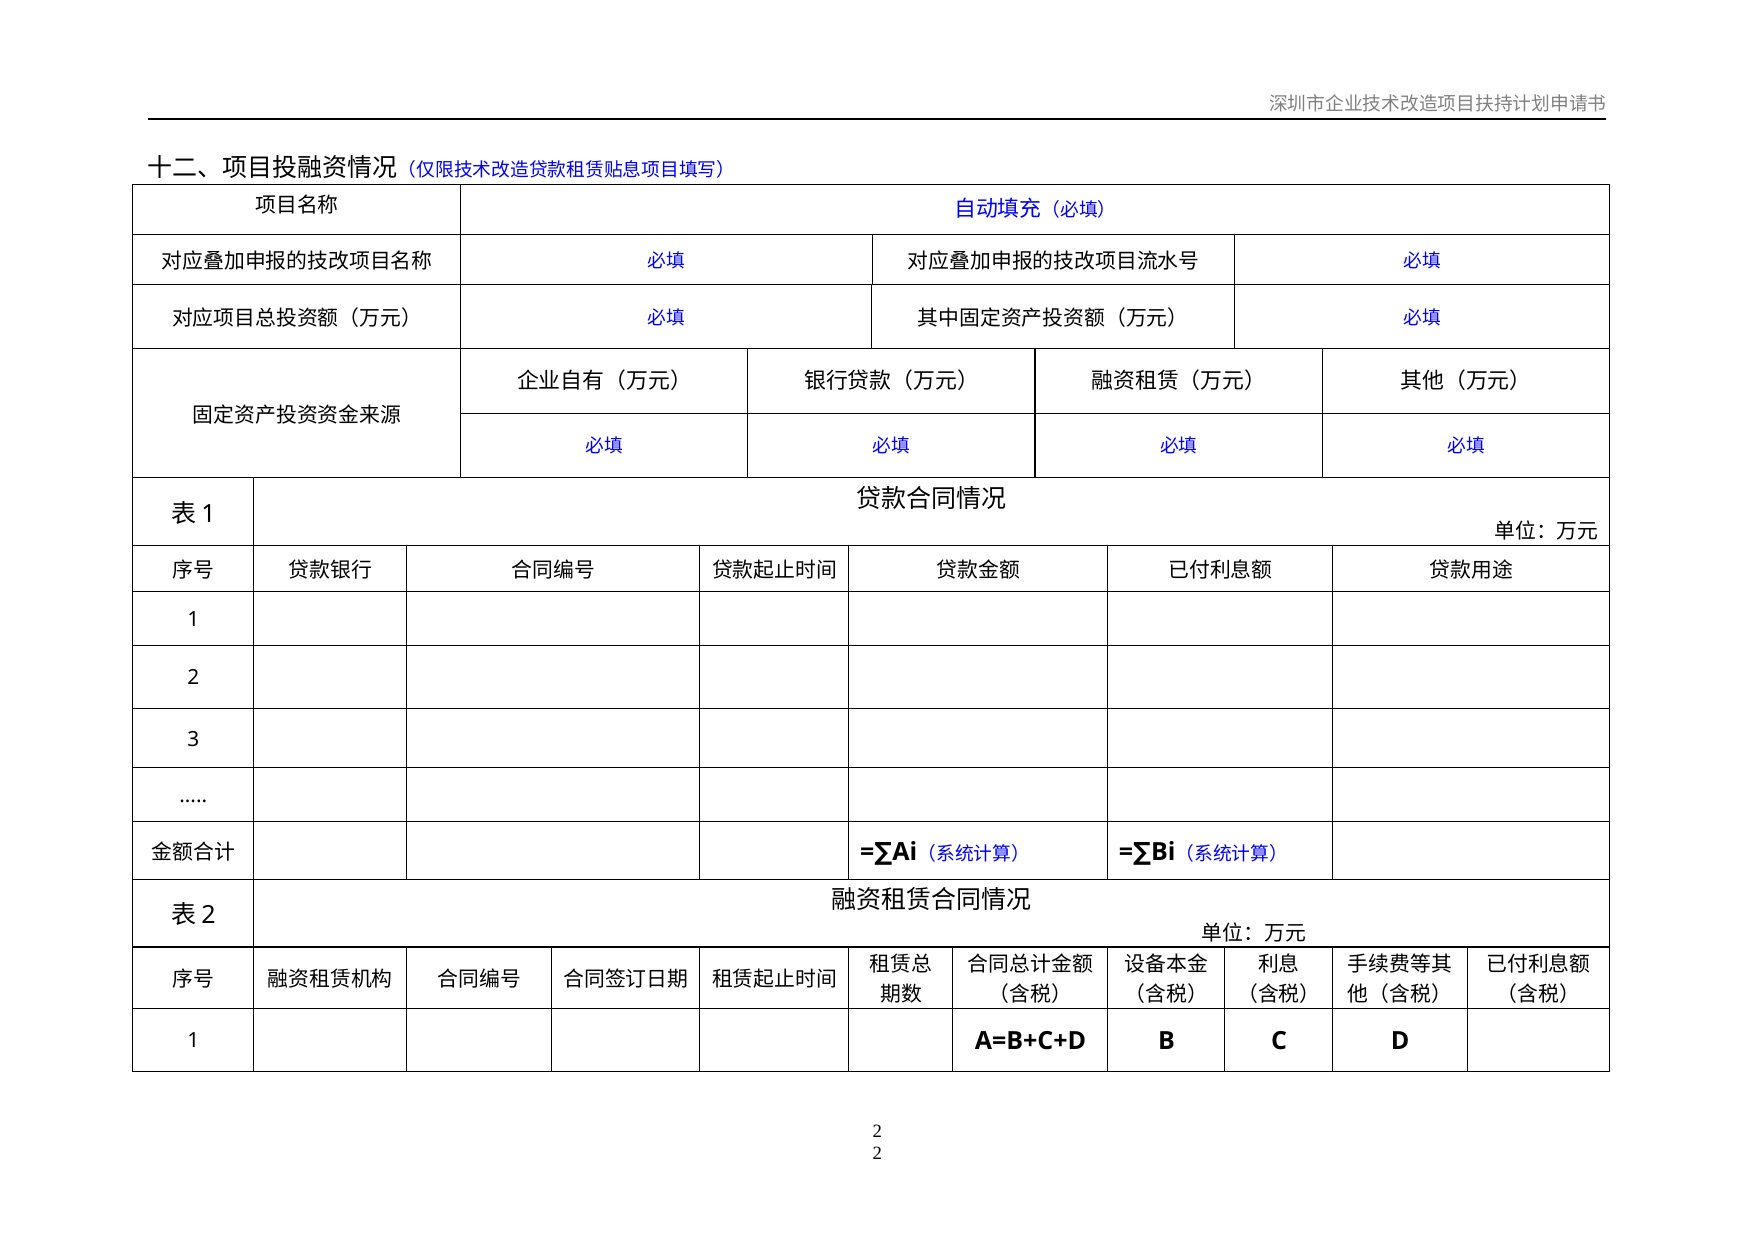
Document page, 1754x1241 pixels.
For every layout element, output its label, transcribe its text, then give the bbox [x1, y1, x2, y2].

table_cell 已付利息额 [1108, 546, 1332, 591]
table_cell [407, 768, 699, 821]
table_cell [700, 709, 848, 767]
table_cell [700, 646, 848, 708]
table_cell [1333, 646, 1609, 708]
table_cell 企业自有（万元） [461, 349, 747, 413]
table_cell 序号 [133, 948, 253, 1008]
table_cell [1108, 709, 1332, 767]
table_cell [1333, 592, 1609, 645]
table_cell [849, 1009, 952, 1071]
table_cell 必填 [1036, 414, 1322, 477]
table_cell [1108, 646, 1332, 708]
table_cell 表2 [133, 880, 253, 946]
table_cell =∑Ai（系统计算） [849, 822, 1107, 879]
table_cell 融资租赁合同情况 单位：万元 [254, 880, 1609, 946]
table_cell [407, 822, 699, 879]
table_cell [254, 822, 406, 879]
table_cell [849, 592, 1107, 645]
table_cell [254, 592, 406, 645]
table_cell 2 [133, 646, 253, 708]
table_cell 合同编号 [407, 948, 551, 1008]
table_cell 必填 [748, 414, 1034, 477]
table_cell 表1 [133, 478, 253, 544]
table_cell [700, 592, 848, 645]
table_cell 必填 [461, 285, 871, 348]
table_cell [1468, 1009, 1609, 1071]
table_cell 金额合计 [133, 822, 253, 879]
table_cell [700, 1009, 848, 1071]
table_cell [407, 1009, 551, 1071]
table_cell 利息 （含税） [1225, 948, 1332, 1008]
text 十二、项目投融资情况（仅限技术改造贷款租赁贴息项目填写） [148, 148, 1606, 184]
table_cell 1 [133, 1009, 253, 1071]
table_cell 其中固定资产投资额（万元） [872, 285, 1234, 348]
table_cell 固定资产投资资金来源 [133, 349, 460, 477]
table_cell 银行贷款（万元） [748, 349, 1034, 413]
table_cell [1108, 768, 1332, 821]
table_cell 租赁总期数 [849, 948, 952, 1008]
table_cell 融资租赁机构 [254, 948, 406, 1008]
table_cell [254, 768, 406, 821]
table_cell 手续费等其他（含税） [1333, 948, 1467, 1008]
table_cell A=B+C+D [953, 1009, 1107, 1071]
table_cell [407, 709, 699, 767]
table_cell =∑Bi（系统计算） [1108, 822, 1332, 879]
table_cell 贷款银行 [254, 546, 406, 591]
table_cell 合同总计金额（含税） [953, 948, 1107, 1008]
table_cell [700, 822, 848, 879]
table_cell 3 [133, 709, 253, 767]
table_cell [700, 768, 848, 821]
table_cell [849, 709, 1107, 767]
table_cell 1 [133, 592, 253, 645]
table_cell 设备本金（含税） [1108, 948, 1224, 1008]
table_cell [1333, 822, 1609, 879]
table_cell [407, 646, 699, 708]
table_cell 已付利息额（含税） [1468, 948, 1609, 1008]
table_cell 对应叠加申报的技改项目流水号 [873, 235, 1234, 284]
table_cell [407, 592, 699, 645]
table_cell 必填 [1323, 414, 1609, 477]
table_cell 贷款金额 [849, 546, 1107, 591]
table_cell 必填 [461, 235, 872, 284]
table_cell 必填 [461, 414, 747, 477]
table_cell B [1108, 1009, 1224, 1071]
table_cell 贷款用途 [1333, 546, 1609, 591]
table_cell 贷款起止时间 [700, 546, 848, 591]
table_cell [849, 768, 1107, 821]
table_cell 序号 [133, 546, 253, 591]
table_cell 对应叠加申报的技改项目名称 [133, 235, 460, 284]
table_cell C [1225, 1009, 1332, 1071]
table_cell 必填 [1235, 285, 1609, 348]
table_cell ..... [133, 768, 253, 821]
table_cell [1333, 768, 1609, 821]
table_cell 贷款合同情况 单位：万元 [254, 478, 1609, 544]
table_cell [254, 646, 406, 708]
table_cell 对应项目总投资额（万元） [133, 285, 460, 348]
table_cell 融资租赁（万元） [1036, 349, 1322, 413]
table_cell [254, 1009, 406, 1071]
table_cell [254, 709, 406, 767]
table_cell [849, 646, 1107, 708]
table_header 项目名称 [133, 185, 460, 234]
table_cell [1108, 592, 1332, 645]
table_cell [552, 1009, 699, 1071]
table_cell 其他（万元） [1323, 349, 1609, 413]
table_cell D [1333, 1009, 1467, 1071]
table_cell 合同编号 [407, 546, 699, 591]
table_cell 必填 [1235, 235, 1609, 284]
table_cell 合同签订日期 [552, 948, 699, 1008]
table_cell [1333, 709, 1609, 767]
table_cell 租赁起止时间 [700, 948, 848, 1008]
table_header 自动填充（必填） [461, 185, 1609, 234]
